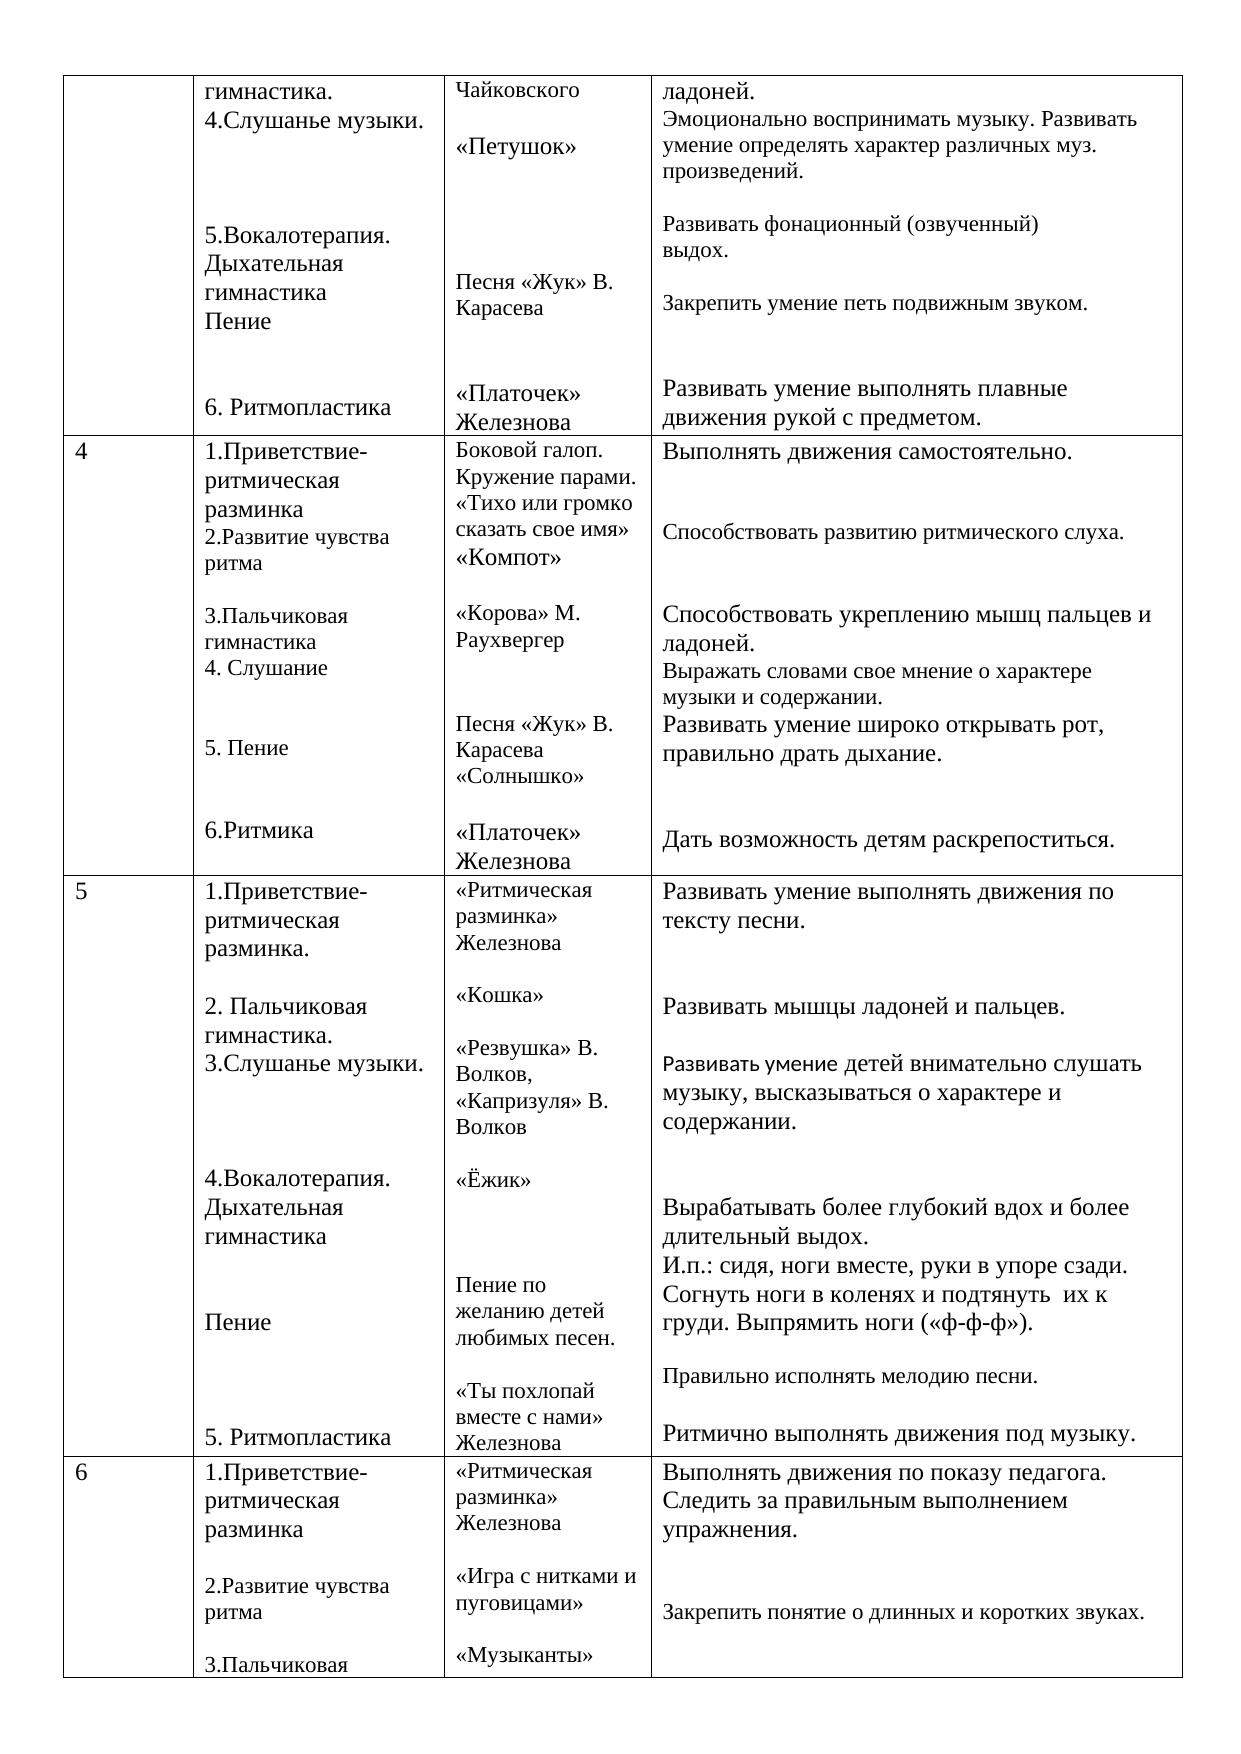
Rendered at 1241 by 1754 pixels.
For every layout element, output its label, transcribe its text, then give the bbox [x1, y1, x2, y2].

table_cell 6 [64, 1457, 193, 1677]
table_cell Развивать умение выполнять движения по тексту песни. Развивать мышцы ладоней и пальцев. Развивать умение детей внимательно слушать музыку, высказываться о характере и содержании. Вырабатывать более глубокий вдох и более длительный выдох. И.п.: сидя, ноги вместе, руки в упоре сзади. Согнуть ноги в коленях и подтянуть их к груди. Выпрямить ноги («ф-ф-ф»). Правильно исполнять мелодию песни. Ритмично выполнять движения под музыку. [652, 876, 1182, 1456]
table_cell Боковой галоп. Кружение парами. «Тихо или громко сказать свое имя» «Компот» «Корова» М. Раухвергер Песня «Жук» В. Карасева «Солнышко» «Платочек» Железнова [445, 436, 651, 875]
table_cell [194, 76, 444, 435]
table_cell 4 [64, 436, 193, 875]
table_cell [194, 1457, 444, 1677]
table_cell 1.Приветствие- ритмическая разминка 2.Развитие чувства ритма 3.Пальчиковая гимнастика 4. Слушание 5. Пение 6.Ритмика [194, 436, 444, 875]
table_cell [445, 1457, 651, 1677]
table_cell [445, 76, 651, 435]
table_cell Выполнять движения самостоятельно. Способствовать развитию ритмического слуха. Способствовать укреплению мышц пальцев и ладоней. Выражать словами свое мнение о характере музыки и содержании. Развивать умение широко открывать рот, правильно драть дыхание. Дать возможность детям раскрепоститься. [652, 436, 1182, 875]
table_cell 5 [64, 876, 193, 1456]
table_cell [652, 76, 1182, 435]
table_cell «Ритмическая разминка» Железнова «Кошка» «Резвушка» В. Волков, «Капризуля» В. Волков «Ёжик» Пение по желанию детей любимых песен. «Ты похлопай вместе с нами» Железнова [445, 876, 651, 1456]
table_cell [652, 1457, 1182, 1677]
table_cell 1.Приветствие- ритмическая разминка. 2. Пальчиковая гимнастика. 3.Слушанье музыки. 4.Вокалотерапия. Дыхательная гимнастика Пение 5. Ритмопластика [194, 876, 444, 1456]
table_cell 3 [64, 76, 193, 435]
